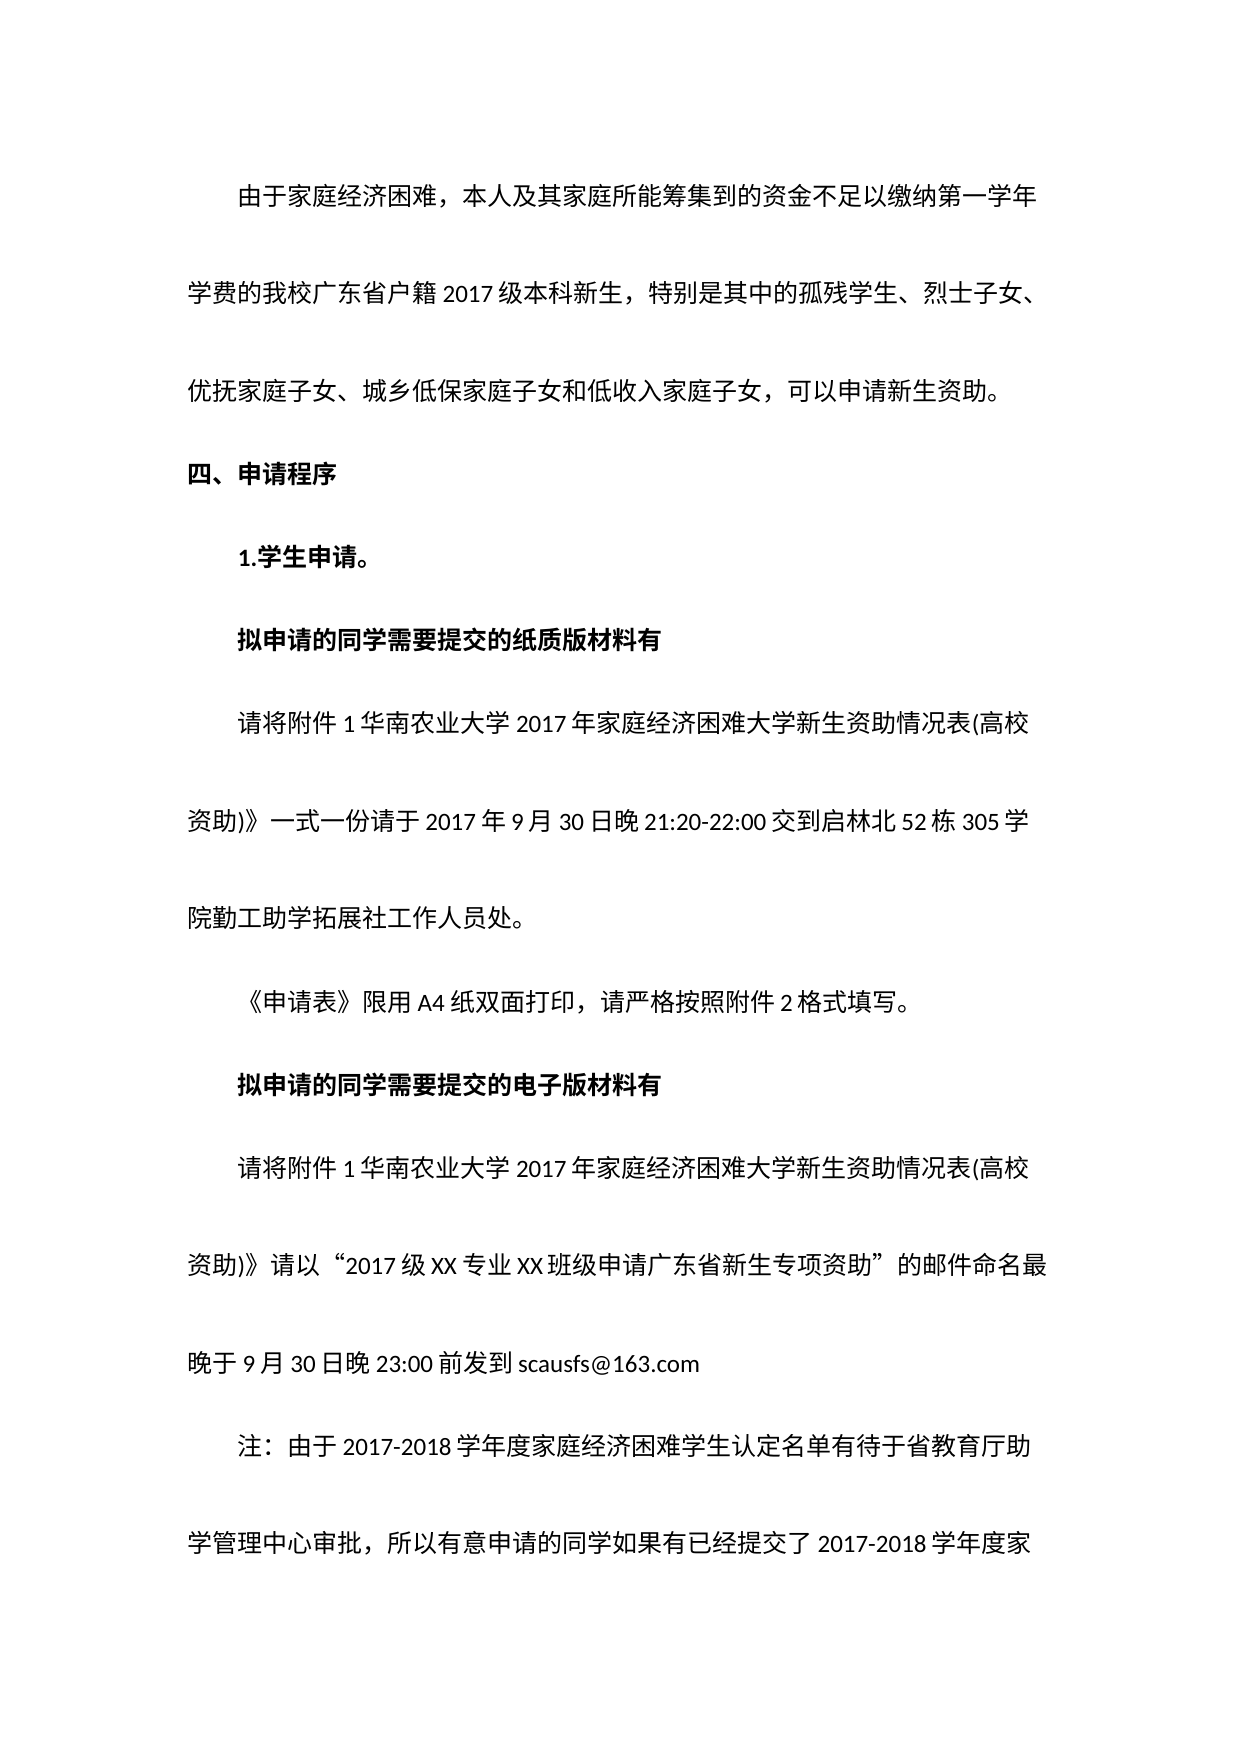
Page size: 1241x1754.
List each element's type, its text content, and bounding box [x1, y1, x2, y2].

text 拟申请的同学需要提交的纸质版材料有 [187, 606, 1053, 671]
text 拟申请的同学需要提交的电子版材料有 [187, 1051, 1053, 1116]
text 请将附件1华南农业大学 2017年家庭经济困难大学新生资助情况表(高校资助)》一式一份请于2017年9月30日晚21:20-22:00交到启林北52栋305学院勤工助学拓展社工作人员处。 [187, 689, 1053, 949]
text 由于家庭经济困难，本人及其家庭所能筹集到的资金不足以缴纳第一学年学费的我校广东省户籍2017级本科新生，特别是其中的孤残学生、烈士子女、优抚家庭子女、城乡低保家庭子女和低收入家庭子女，可以申请新生资助。 [187, 162, 1053, 422]
text 《申请表》限用A4纸双面打印，请严格按照附件2格式填写。 [187, 968, 1053, 1033]
text 1.学生申请。 [187, 523, 1053, 588]
text 四、申请程序 [187, 440, 1053, 505]
text 请将附件1华南农业大学 2017年家庭经济困难大学新生资助情况表(高校资助)》请以“2017级XX专业XX班级申请广东省新生专项资助”的邮件命名最晚于9月30日晚23:00前发到scausfs@163.com [187, 1134, 1053, 1394]
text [187, 1412, 1053, 1574]
